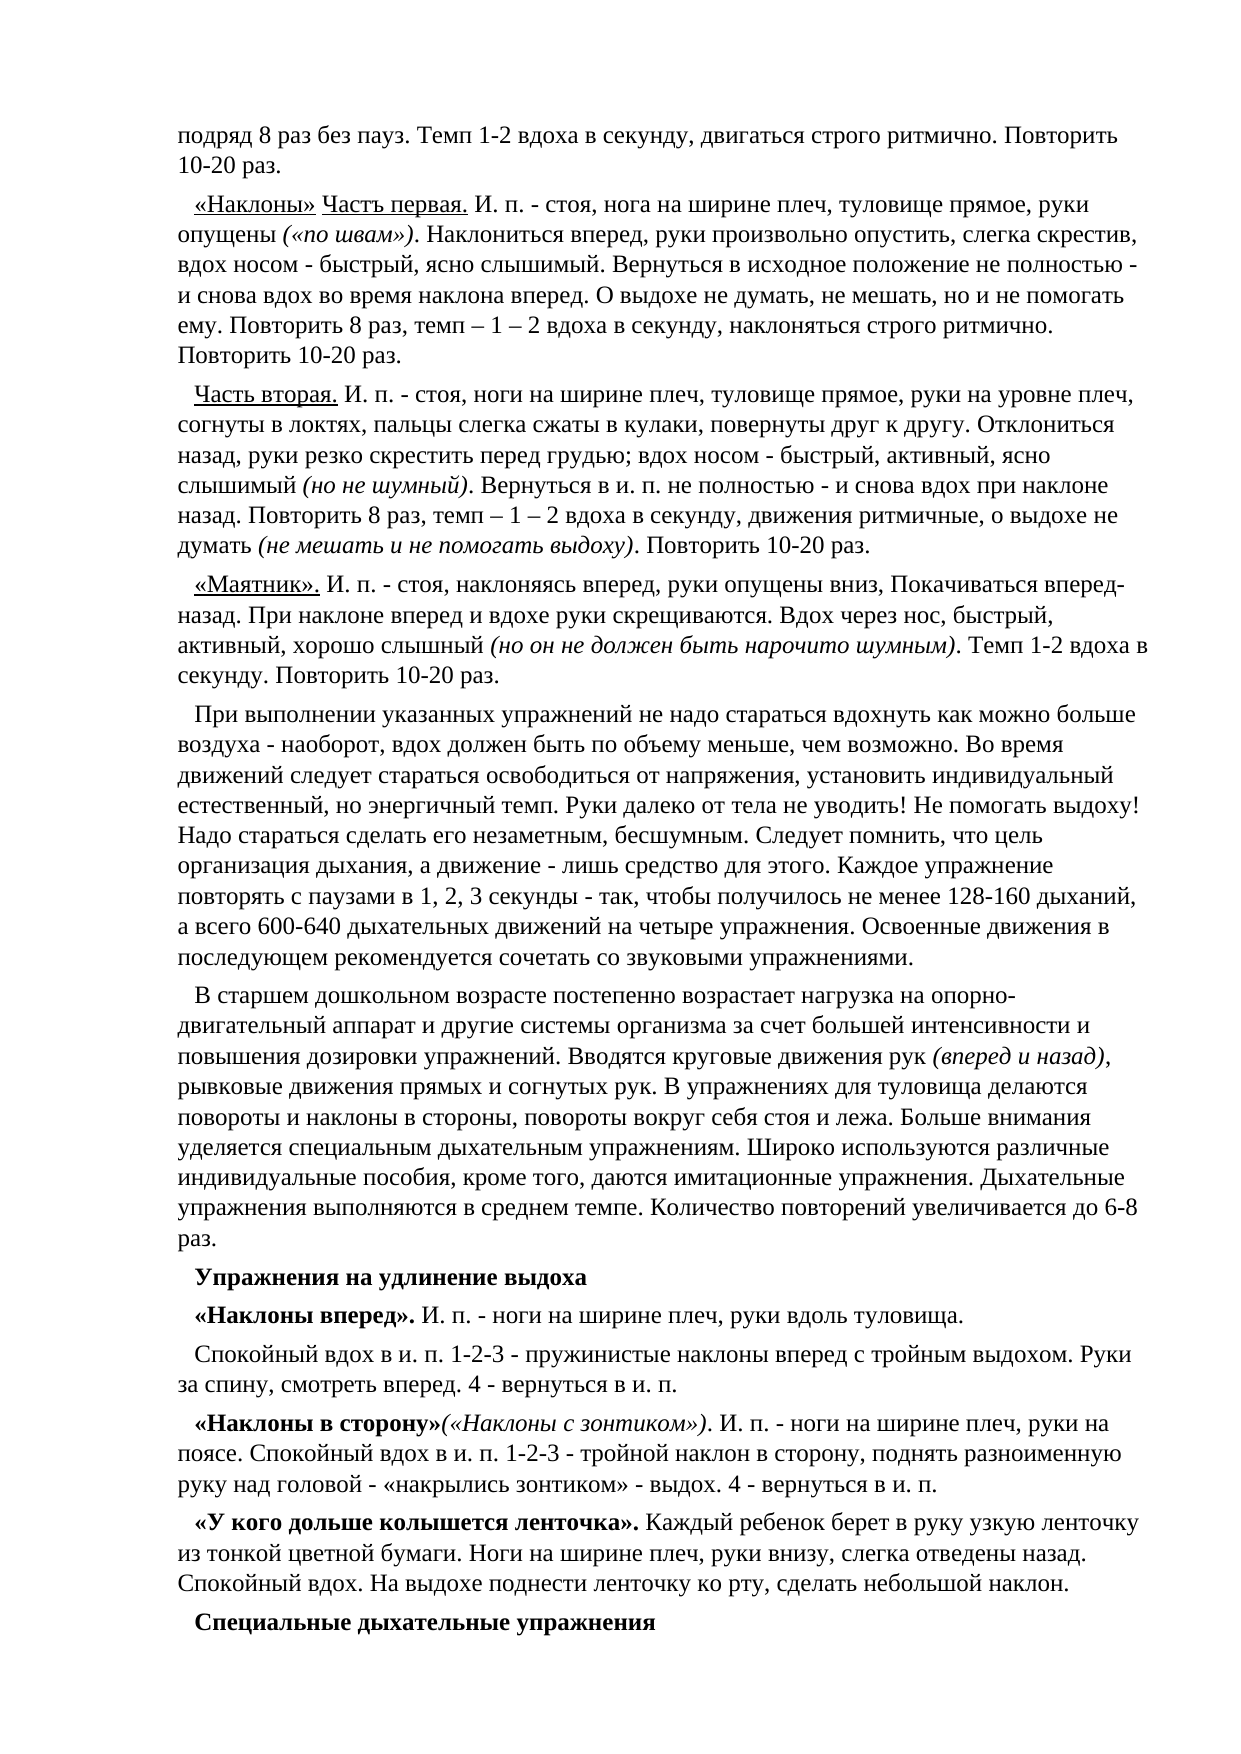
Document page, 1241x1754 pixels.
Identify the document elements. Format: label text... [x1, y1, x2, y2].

text «У кого дольше колышется ленточка». Каждый ребенок берет в руку узкую ленточку из тонкой цветной бумаги. Ноги на ширине плеч, руки внизу, слегка отведены назад. Спокойный вдох. На выдохе поднести ленточку ко рту, сделать небольшой наклон. [177, 1506, 1152, 1597]
text «Наклоны в сторону»(«Наклоны с зонтиком»). И. п. - ноги на ширине плеч, руки на поясе. Спокойный вдох в и. п. 1-2-3 - тройной наклон в сторону, поднять разноименную руку над головой - «накрылись зонтиком» - выдох. 4 - вернуться в и. п. [177, 1407, 1152, 1497]
text «Наклоны» Частъ первая. И. п. - стоя, нога на ширине плеч, туловище прямое, руки опущены («по швам»). Наклониться вперед, руки произвольно опустить, слегка скрестив, вдох носом - быстрый, ясно слышимый. Вернуться в исходное положение не полностью - и снова вдох во время наклона вперед. О выдохе не думать, не мешать, но и не помогать ему. Повторить 8 раз, темп – 1 – 2 вдоха в секунду, наклоняться строго ритмично. Повторить 10-20 раз. [177, 187, 1152, 369]
text В старшем дошкольном возрасте постепенно возрастает нагрузка на опорно-двигательный аппарат и другие системы организма за счет большей интенсивности и повышения дозировки упражнений. Вводятся круговые движения рук (вперед и назад), рывковые движения прямых и согнутых рук. В упражнениях для туловища делаются повороты и наклоны в стороны, повороты вокруг себя стоя и лежа. Больше внимания уделяется специальным дыхательным упражнениям. Широко используются различные индивидуальные пособия, кроме того, даются имитационные упражнения. Дыхательные упражнения выполняются в среднем темпе. Количество повторений увеличивается до 6-8 раз. [177, 979, 1152, 1252]
text Часть вторая. И. п. - стоя, ноги на ширине плеч, туловище прямое, руки на уровне плеч, согнуты в локтях, пальцы слегка сжаты в кулаки, повернуты друг к другу. Отклониться назад, руки резко скрестить перед грудью; вдох носом - быстрый, активный, ясно слышимый (но не шумный). Вернуться в и. п. не полностью - и снова вдох при наклоне назад. Повторить 8 раз, темп – 1 – 2 вдоха в секунду, движения ритмичные, о выдохе не думать (не мешать и не помогать выдоху). Повторить 10-20 раз. [177, 377, 1152, 559]
text «Маятник». И. п. - стоя, наклоняясь вперед, руки опущены вниз, Покачиваться вперед-назад. При наклоне вперед и вдохе руки скрещиваются. Вдох через нос, быстрый, активный, хорошо слышный (но он не должен быть нарочито шумным). Темп 1-2 вдоха в секунду. Повторить 10-20 раз. [177, 568, 1152, 689]
text Упражнения на удлинение выдоха [177, 1260, 1152, 1290]
text Спокойный вдох в и. п. 1-2-3 - пружинистые наклоны вперед с тройным выдохом. Руки за спину, смотреть вперед. 4 - вернуться в и. п. [177, 1337, 1152, 1398]
text «Наклоны вперед». И. п. - ноги на ширине плеч, руки вдоль туловища. [177, 1299, 1152, 1329]
text При выполнении указанных упражнений не надо стараться вдохнуть как можно больше воздуха - наоборот, вдох должен быть по объему меньше, чем возможно. Во время движений следует стараться освободиться от напряжения, установить индивидуальный естественный, но энергичный темп. Руки далеко от тела не уводить! Не помогать выдоху! Надо стараться сделать его незаметным, бесшумным. Следует помнить, что цель организация дыхания, а движение - лишь средство для этого. Каждое упражнение повторять с паузами в 1, 2, 3 секунды - так, чтобы получилось не менее 128-160 дыханий, а всего 600-640 дыхательных движений на четыре упражнения. Освоенные движения в последующем рекомендуется сочетать со звуковыми упражнениями. [177, 697, 1152, 970]
text Специальные дыхательные упражнения [177, 1605, 1152, 1636]
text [177, 118, 1152, 179]
